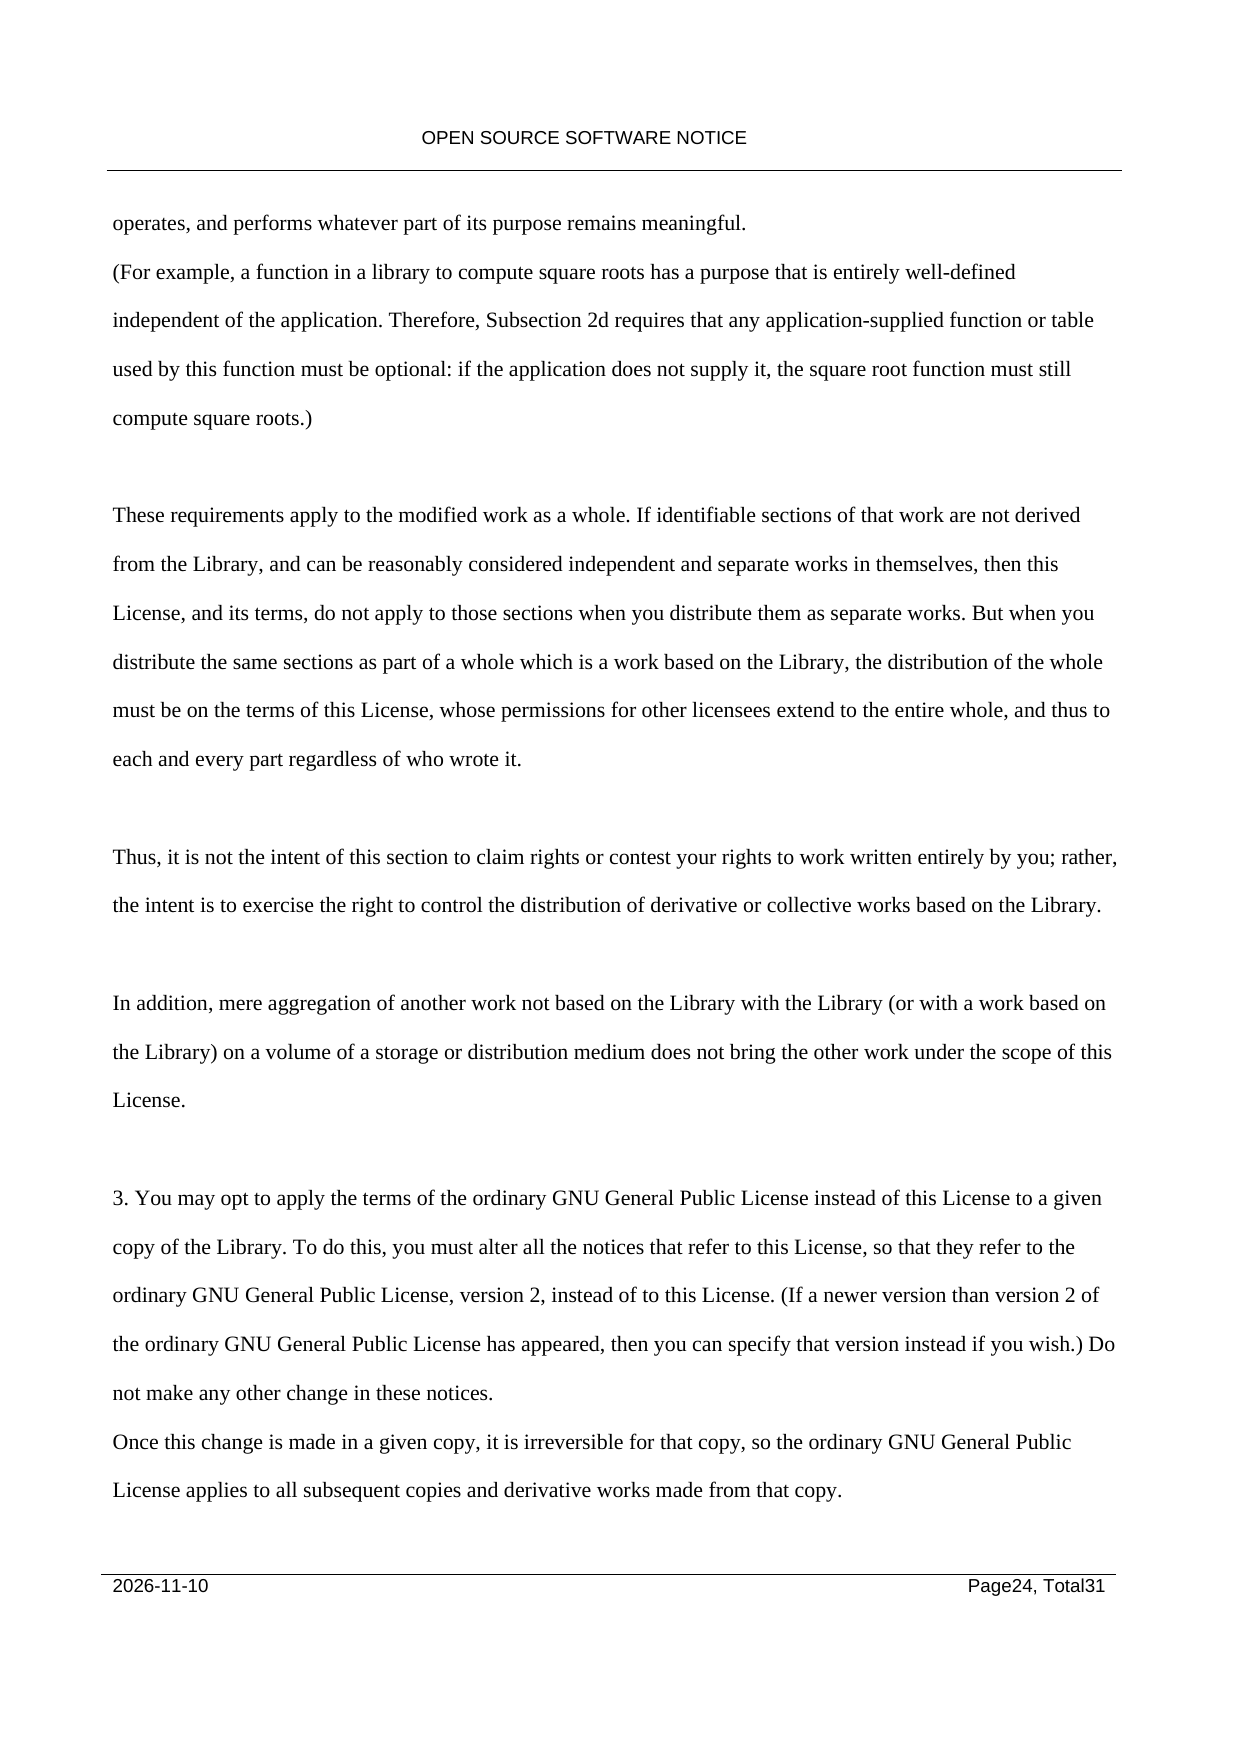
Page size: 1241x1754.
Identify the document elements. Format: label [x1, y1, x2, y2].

text [112, 206, 1128, 1506]
